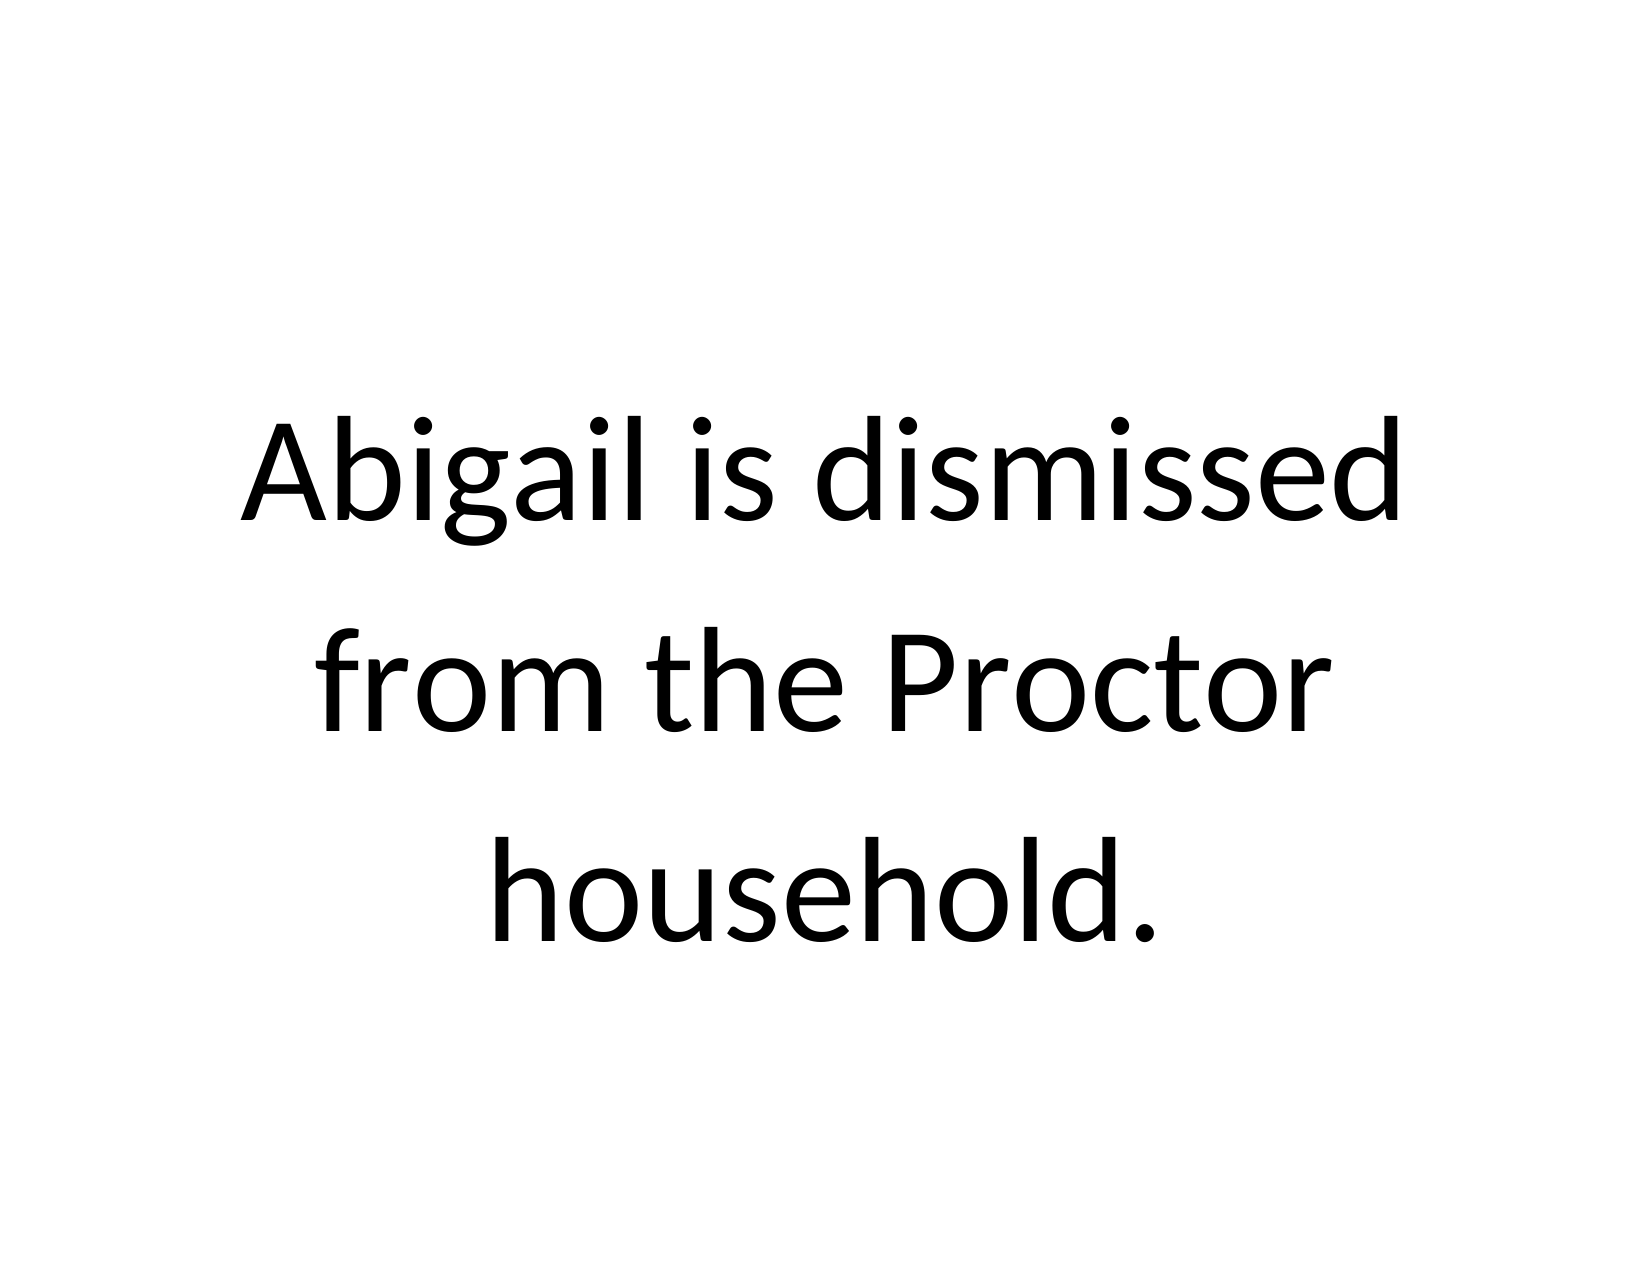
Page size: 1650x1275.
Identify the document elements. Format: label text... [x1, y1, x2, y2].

text Abigail is dismissed from the Proctor household. [150, 375, 1500, 979]
